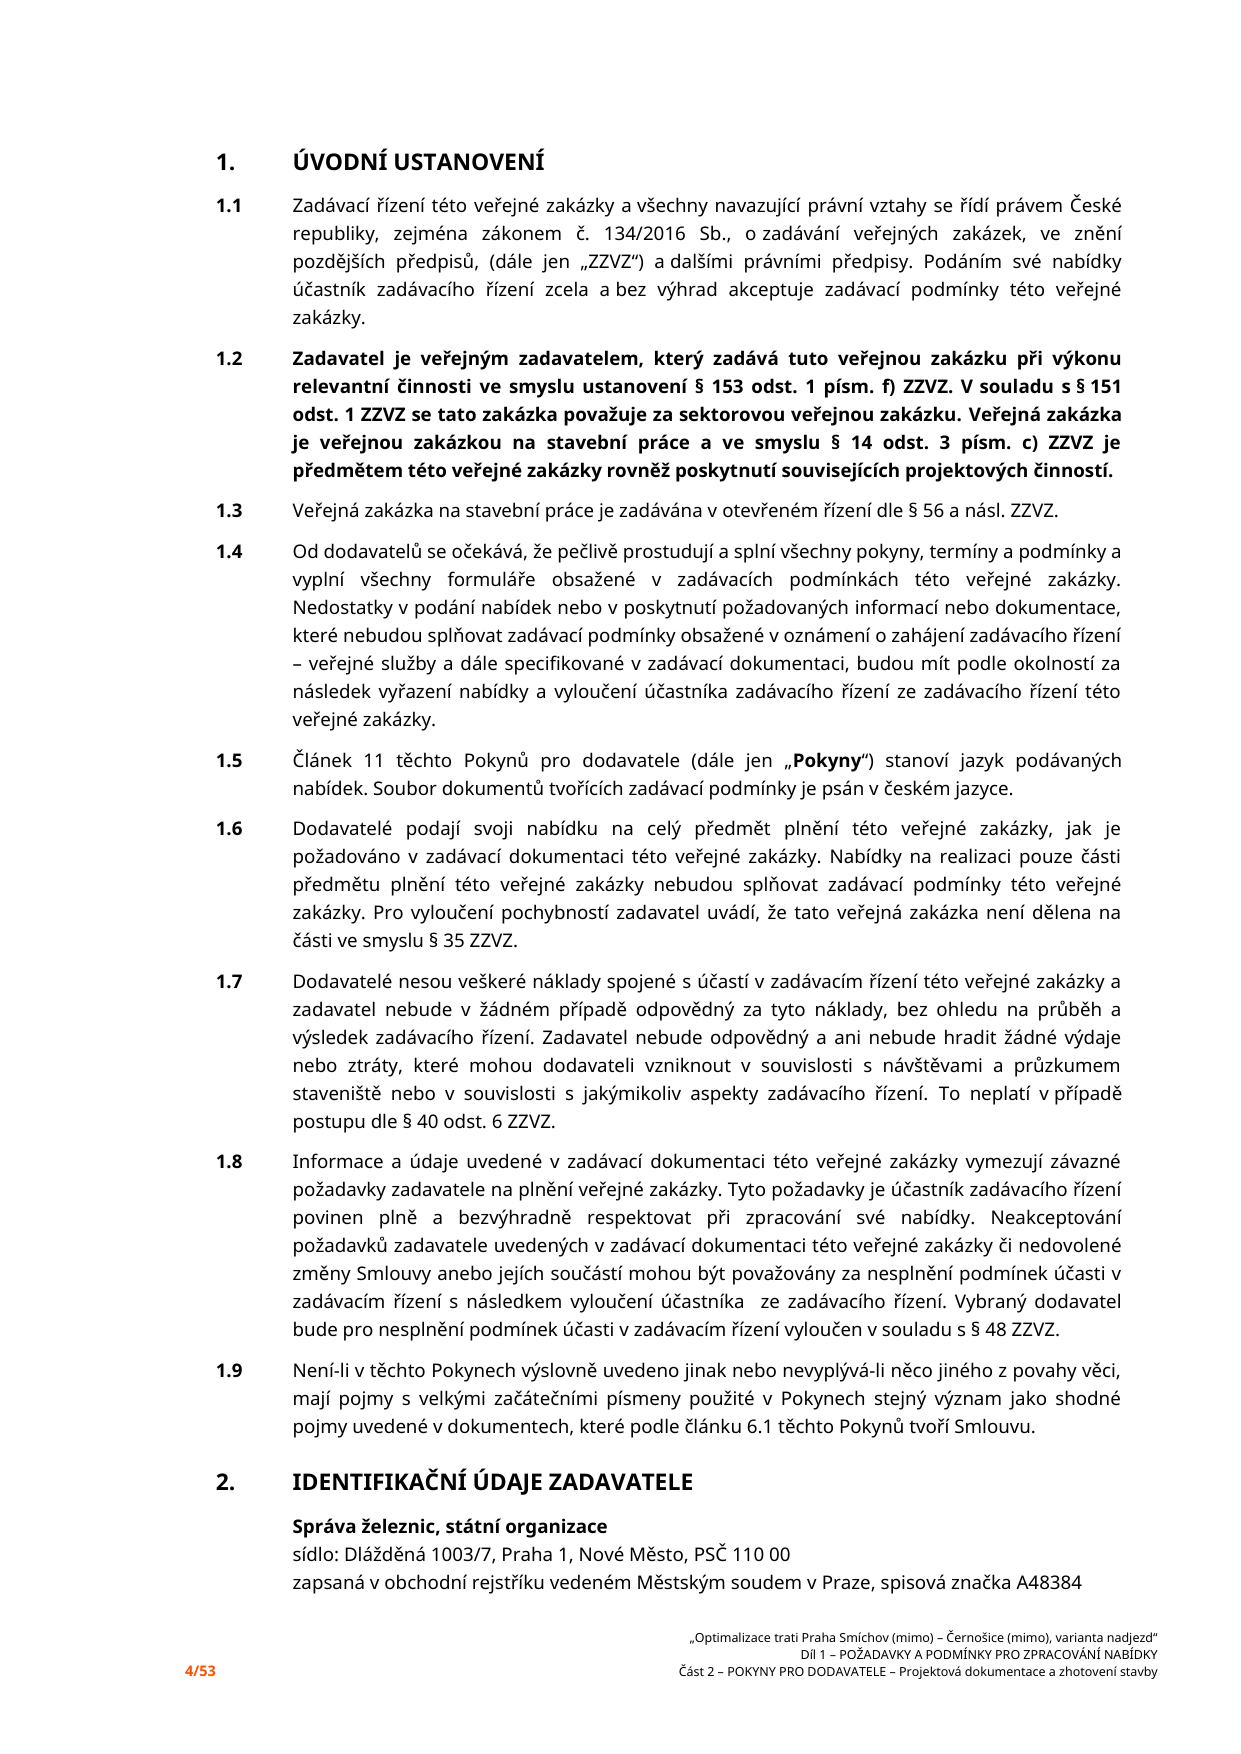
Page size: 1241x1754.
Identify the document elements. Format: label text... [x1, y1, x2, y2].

text Zadávací řízení této veřejné zakázky a všechny navazující právní vztahy se řídí právem České republiky, zejména zákonem č. 134/2016 Sb., o zadávání veřejných zakázek, ve znění pozdějších předpisů, (dále jen „ZZVZ“) a dalšími právními předpisy. Podáním své nabídky účastník zadávacího řízení zcela a bez výhrad akceptuje zadávací podmínky této veřejné zakázky. [216, 192, 1122, 330]
text Veřejná zakázka na stavební práce je zadávána v otevřeném řízení dle § 56 a násl. ZZVZ. [216, 498, 1122, 523]
text IDENTIFIKAČNÍ ÚDAJE ZADAVATELE [216, 1466, 1122, 1498]
text Zadavatel je veřejným zadavatelem, který zadává tuto veřejnou zakázku při výkonu relevantní činnosti ve smyslu ustanovení § 153 odst. 1 písm. f) ZZVZ. V souladu s § 151 odst. 1 ZZVZ se tato zakázka považuje za sektorovou veřejnou zakázku. Veřejná zakázka je veřejnou zakázkou na stavební práce a ve smyslu § 14 odst. 3 písm. c) ZZVZ je předmětem této veřejné zakázky rovněž poskytnutí souvisejících projektových činností. [216, 345, 1122, 483]
text Informace a údaje uvedené v zadávací dokumentaci této veřejné zakázky vymezují závazné požadavky zadavatele na plnění veřejné zakázky. Tyto požadavky je účastník zadávacího řízení povinen plně a bezvýhradně respektovat při zpracování své nabídky. Neakceptování požadavků zadavatele uvedených v zadávací dokumentaci této veřejné zakázky či nedovolené změny Smlouvy anebo jejích součástí mohou být považovány za nesplnění podmínek účasti v zadávacím řízení s následkem vyloučení účastníka ze zadávacího řízení. Vybraný dodavatel bude pro nesplnění podmínek účasti v zadávacím řízení vyloučen v souladu s § 48 ZZVZ. [216, 1149, 1122, 1342]
text Není-li v těchto Pokynech výslovně uvedeno jinak nebo nevyplývá-li něco jiného z povahy věci, mají pojmy s velkými začátečními písmeny použité v Pokynech stejný význam jako shodné pojmy uvedené v dokumentech, které podle článku 6.1 těchto Pokynů tvoří Smlouvu. [216, 1357, 1122, 1439]
text Od dodavatelů se očekává, že pečlivě prostudují a splní všechny pokyny, termíny a podmínky a vyplní všechny formuláře obsažené v zadávacích podmínkách této veřejné zakázky. Nedostatky v podání nabídek nebo v poskytnutí požadovaných informací nebo dokumentace, které nebudou splňovat zadávací podmínky obsažené v oznámení o zahájení zadávacího řízení – veřejné služby a dále specifikované v zadávací dokumentaci, budou mít podle okolností za následek vyřazení nabídky a vyloučení účastníka zadávacího řízení ze zadávacího řízení této veřejné zakázky. [216, 538, 1122, 732]
text sídlo: Dlážděná 1003/7, Praha 1, Nové Město, PSČ 110 00 [292, 1541, 1122, 1567]
text Správa železnic, státní organizace [292, 1513, 1122, 1539]
text Článek 11 těchto Pokynů pro dodavatele (dále jen „Pokyny“) stanoví jazyk podávaných nabídek. Soubor dokumentů tvořících zadávací podmínky je psán v českém jazyce. [216, 747, 1122, 800]
text Dodavatelé nesou veškeré náklady spojené s účastí v zadávacím řízení této veřejné zakázky a zadavatel nebude v žádném případě odpovědný za tyto náklady, bez ohledu na průběh a výsledek zadávacího řízení. Zadavatel nebude odpovědný a ani nebude hradit žádné výdaje nebo ztráty, které mohou dodavateli vzniknout v souvislosti s návštěvami a průzkumem staveniště nebo v souvislosti s jakýmikoliv aspekty zadávacího řízení. To neplatí v případě postupu dle § 40 odst. 6 ZZVZ. [216, 968, 1122, 1134]
text ÚVODNÍ USTANOVENÍ [216, 146, 1122, 177]
text zapsaná v obchodní rejstříku vedeném Městským soudem v Praze, spisová značka A48384 [292, 1569, 1122, 1595]
text Dodavatelé podají svoji nabídku na celý předmět plnění této veřejné zakázky, jak je požadováno v zadávací dokumentaci této veřejné zakázky. Nabídky na realizaci pouze části předmětu plnění této veřejné zakázky nebudou splňovat zadávací podmínky této veřejné zakázky. Pro vyloučení pochybností zadavatel uvádí, že tato veřejná zakázka není dělena na části ve smyslu § 35 ZZVZ. [216, 815, 1122, 953]
